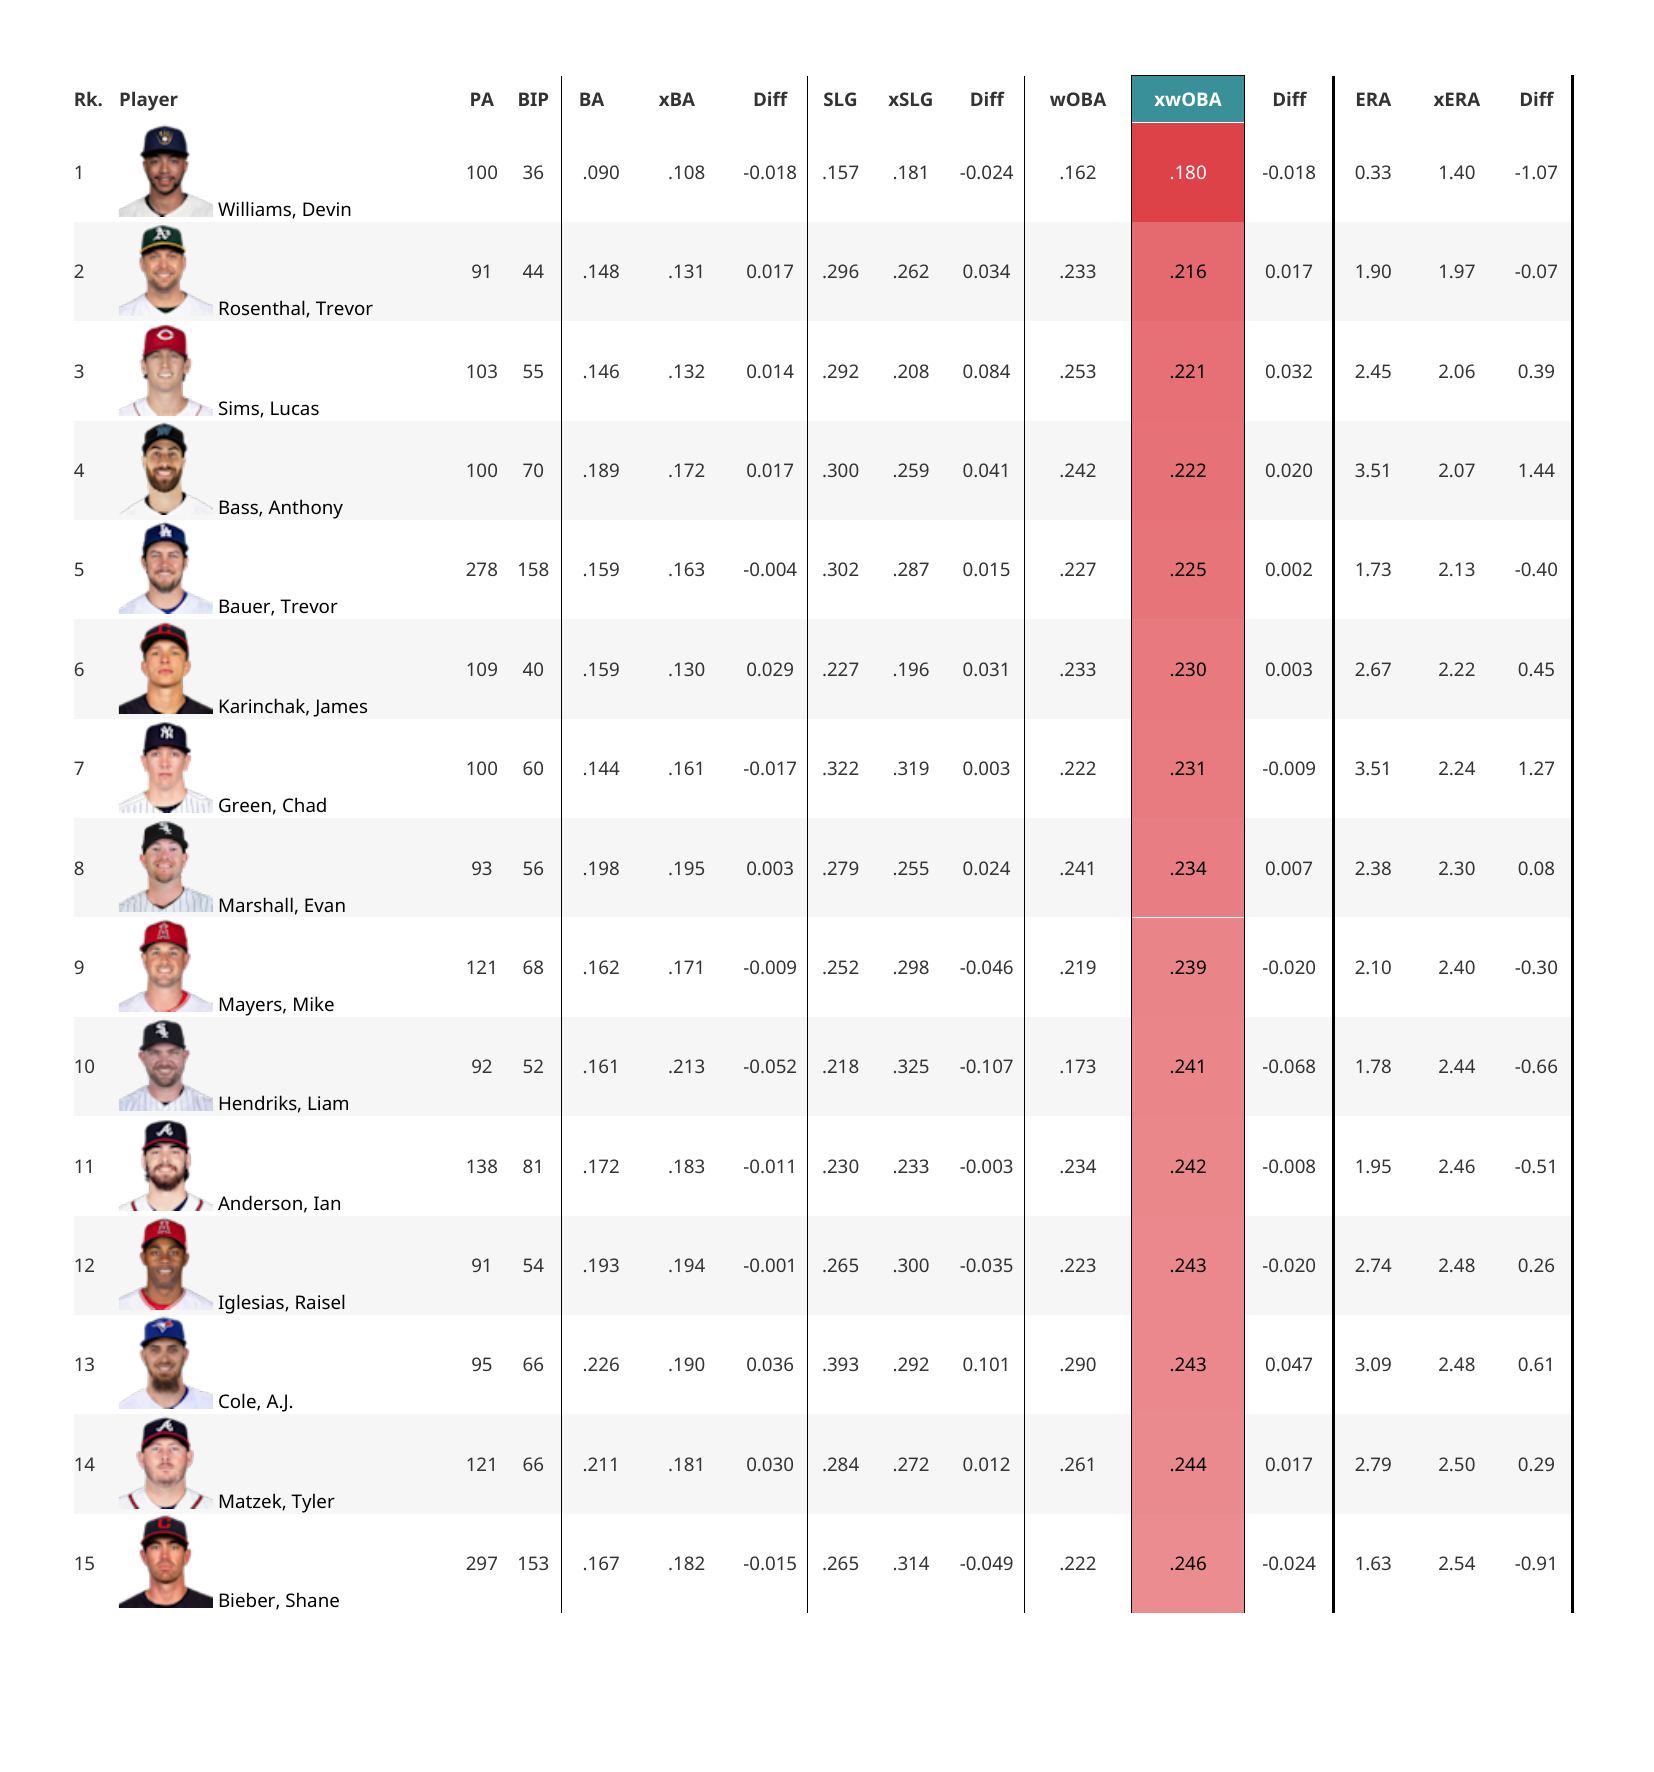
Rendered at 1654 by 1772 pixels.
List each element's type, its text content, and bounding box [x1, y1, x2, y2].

picture [118, 1215, 213, 1310]
table_cell -0.107 [949, 1017, 1024, 1116]
table_cell 2.50 [1413, 1414, 1500, 1514]
table_cell 56 [505, 818, 561, 917]
table_cell -0.018 [1245, 123, 1332, 222]
table_cell Hendriks, Liam [119, 1017, 458, 1116]
table_cell 2.10 [1335, 918, 1413, 1017]
table_cell 5 [74, 520, 119, 619]
table_cell .223 [1025, 1216, 1131, 1315]
table_header xBA [641, 75, 732, 122]
table_cell 54 [505, 1216, 561, 1315]
table_cell .157 [808, 123, 873, 222]
table_cell 91 [458, 222, 505, 321]
table_cell .090 [562, 123, 641, 222]
table_header xERA [1413, 75, 1500, 122]
table_cell -0.07 [1500, 222, 1571, 321]
table_cell Anderson, Ian [119, 1116, 458, 1216]
table_cell .233 [1025, 222, 1131, 321]
table_cell .189 [562, 421, 641, 520]
table_cell .225 [1132, 520, 1244, 619]
table_cell .241 [1025, 818, 1131, 917]
table_cell .234 [1025, 1116, 1131, 1216]
table_cell .265 [808, 1514, 873, 1613]
table_cell -0.30 [1500, 918, 1571, 1017]
table_cell 1.63 [1335, 1514, 1413, 1613]
table_cell .234 [1132, 818, 1244, 917]
table_cell .159 [562, 520, 641, 619]
table_cell .302 [808, 520, 873, 619]
table_cell -0.017 [732, 719, 807, 818]
table_cell 0.029 [732, 619, 807, 719]
table_cell -0.024 [949, 123, 1024, 222]
table_cell 2.38 [1335, 818, 1413, 917]
table_cell .242 [1025, 421, 1131, 520]
table_cell 2.13 [1413, 520, 1500, 619]
table_cell 0.26 [1500, 1216, 1571, 1315]
table_header xwOBA [1132, 76, 1244, 122]
table_cell Iglesias, Raisel [119, 1216, 458, 1315]
table_cell 109 [458, 619, 505, 719]
table_cell .325 [873, 1017, 949, 1116]
table_cell .230 [808, 1116, 873, 1216]
table_cell -0.40 [1500, 520, 1571, 619]
table_cell 66 [505, 1414, 561, 1514]
table_cell 1.44 [1500, 421, 1571, 520]
table_cell .163 [641, 520, 732, 619]
table_cell -0.052 [732, 1017, 807, 1116]
table_header SLG [808, 75, 873, 122]
table_cell .221 [1132, 321, 1244, 421]
table_cell .292 [808, 321, 873, 421]
table_cell 2.46 [1413, 1116, 1500, 1216]
table_cell .259 [873, 421, 949, 520]
table_cell 1.27 [1500, 719, 1571, 818]
table_cell .239 [1132, 918, 1244, 1017]
table_cell 0.034 [949, 222, 1024, 321]
table_cell 15 [74, 1514, 119, 1613]
table_cell -0.91 [1500, 1514, 1571, 1613]
table_cell 2.79 [1335, 1414, 1413, 1514]
table_cell 36 [505, 123, 561, 222]
table_cell Karinchak, James [119, 619, 458, 719]
table_cell 0.014 [732, 321, 807, 421]
table_cell 13 [74, 1315, 119, 1414]
table_cell Sims, Lucas [119, 321, 458, 421]
table_cell .131 [641, 222, 732, 321]
table_cell 2.45 [1335, 321, 1413, 421]
table_cell .265 [808, 1216, 873, 1315]
table_cell .272 [873, 1414, 949, 1514]
picture [118, 1513, 213, 1608]
table_cell 0.33 [1335, 123, 1413, 222]
table_cell .261 [1025, 1414, 1131, 1514]
table_cell 3 [74, 321, 119, 421]
table_cell 1 [74, 123, 119, 222]
table_header Rk. [74, 75, 119, 122]
table_cell 0.017 [732, 222, 807, 321]
table_cell 12 [74, 1216, 119, 1315]
table_cell 0.002 [1245, 520, 1332, 619]
table_cell 44 [505, 222, 561, 321]
picture [118, 818, 213, 912]
table_cell Marshall, Evan [119, 818, 458, 917]
picture [118, 718, 213, 813]
table_cell .243 [1132, 1216, 1244, 1315]
picture [118, 420, 213, 515]
table_cell .227 [1025, 520, 1131, 619]
table_cell 2 [74, 222, 119, 321]
table_cell -0.66 [1500, 1017, 1571, 1116]
table_cell 6 [74, 619, 119, 719]
table_header wOBA [1024, 75, 1131, 122]
table_cell 93 [458, 818, 505, 917]
table_cell .195 [641, 818, 732, 917]
table_cell 11 [74, 1116, 119, 1216]
picture [118, 321, 213, 416]
table_cell -0.011 [732, 1116, 807, 1216]
table_cell .292 [873, 1315, 949, 1414]
picture [118, 1414, 213, 1509]
table_header BIP [505, 75, 561, 122]
table_cell 0.036 [732, 1315, 807, 1414]
table_cell .226 [562, 1315, 641, 1414]
table_cell .296 [808, 222, 873, 321]
table_cell .284 [808, 1414, 873, 1514]
table_cell .222 [1132, 421, 1244, 520]
table_cell 0.017 [732, 421, 807, 520]
table_cell .219 [1025, 918, 1131, 1017]
table_cell .253 [1025, 321, 1131, 421]
table_cell 0.020 [1245, 421, 1332, 520]
table_cell 0.003 [1245, 619, 1332, 719]
table_cell 9 [74, 918, 119, 1017]
table_cell .244 [1132, 1414, 1244, 1514]
table_cell .216 [1132, 222, 1244, 321]
table_cell 278 [458, 520, 505, 619]
table_cell -0.020 [1245, 1216, 1332, 1315]
table_cell .227 [808, 619, 873, 719]
picture [118, 619, 213, 714]
table_cell .132 [641, 321, 732, 421]
table_header Player [119, 75, 458, 122]
table_cell -0.046 [949, 918, 1024, 1017]
table_cell .279 [808, 818, 873, 917]
table_cell -0.009 [1245, 719, 1332, 818]
table_cell 121 [458, 1414, 505, 1514]
table_cell .211 [562, 1414, 641, 1514]
table_cell 68 [505, 918, 561, 1017]
table_cell Green, Chad [119, 719, 458, 818]
table_cell 66 [505, 1315, 561, 1414]
table_cell 2.22 [1413, 619, 1500, 719]
table_cell .182 [641, 1514, 732, 1613]
table_cell 1.78 [1335, 1017, 1413, 1116]
table_cell 1.73 [1335, 520, 1413, 619]
picture [118, 221, 213, 316]
table_cell 2.48 [1413, 1315, 1500, 1414]
table_cell 0.015 [949, 520, 1024, 619]
table_cell 1.97 [1413, 222, 1500, 321]
table_cell 100 [458, 421, 505, 520]
table_cell 52 [505, 1017, 561, 1116]
table_cell 3.51 [1335, 421, 1413, 520]
table_cell Bieber, Shane [119, 1514, 458, 1613]
table_header xSLG [873, 75, 949, 122]
table_cell .290 [1025, 1315, 1131, 1414]
table_cell .300 [808, 421, 873, 520]
table_cell 0.61 [1500, 1315, 1571, 1414]
table_cell .262 [873, 222, 949, 321]
table_cell 100 [458, 719, 505, 818]
table_cell .190 [641, 1315, 732, 1414]
table_cell 2.24 [1413, 719, 1500, 818]
table_cell 2.30 [1413, 818, 1500, 917]
table_cell 92 [458, 1017, 505, 1116]
table_cell Bass, Anthony [119, 421, 458, 520]
table_cell Cole, A.J. [119, 1315, 458, 1414]
table_header Diff [1500, 75, 1571, 122]
table_cell Rosenthal, Trevor [119, 222, 458, 321]
table_cell .144 [562, 719, 641, 818]
table_cell -0.003 [949, 1116, 1024, 1216]
table_cell 0.017 [1245, 222, 1332, 321]
table_cell 0.003 [949, 719, 1024, 818]
table_cell 0.45 [1500, 619, 1571, 719]
table_cell .233 [873, 1116, 949, 1216]
table_cell 0.012 [949, 1414, 1024, 1514]
table_header ERA [1333, 75, 1413, 122]
table_cell .148 [562, 222, 641, 321]
table_cell Mayers, Mike [119, 918, 458, 1017]
table_cell .218 [808, 1017, 873, 1116]
table_cell 0.017 [1245, 1414, 1332, 1514]
table_cell .193 [562, 1216, 641, 1315]
table_cell .298 [873, 918, 949, 1017]
table_cell .242 [1132, 1116, 1244, 1216]
table_cell 81 [505, 1116, 561, 1216]
table_cell 0.003 [732, 818, 807, 917]
table_cell 0.030 [732, 1414, 807, 1514]
table_cell .222 [1025, 719, 1131, 818]
table_cell -0.009 [732, 918, 807, 1017]
table_cell .180 [1132, 123, 1244, 222]
table_cell .314 [873, 1514, 949, 1613]
table_cell 0.39 [1500, 321, 1571, 421]
table_cell .162 [562, 918, 641, 1017]
table_cell -0.015 [732, 1514, 807, 1613]
table_cell 138 [458, 1116, 505, 1216]
table_cell 2.07 [1413, 421, 1500, 520]
table_cell .213 [641, 1017, 732, 1116]
picture [118, 1315, 213, 1409]
table_cell .162 [1025, 123, 1131, 222]
table_cell 8 [74, 818, 119, 917]
table_cell 40 [505, 619, 561, 719]
table_cell -0.001 [732, 1216, 807, 1315]
table_header BA [561, 75, 641, 122]
table_cell 10 [74, 1017, 119, 1116]
table_cell .146 [562, 321, 641, 421]
table_cell 153 [505, 1514, 561, 1613]
table_cell .252 [808, 918, 873, 1017]
table_cell 0.084 [949, 321, 1024, 421]
table_header Diff [949, 75, 1024, 122]
table_cell 3.51 [1335, 719, 1413, 818]
table_cell .230 [1132, 619, 1244, 719]
table_cell .222 [1025, 1514, 1131, 1613]
table_cell 1.95 [1335, 1116, 1413, 1216]
table_cell -0.068 [1245, 1017, 1332, 1116]
table_cell -0.51 [1500, 1116, 1571, 1216]
table_cell 2.06 [1413, 321, 1500, 421]
table_cell 2.54 [1413, 1514, 1500, 1613]
table_cell Bauer, Trevor [119, 520, 458, 619]
picture [118, 122, 213, 217]
table_cell 0.024 [949, 818, 1024, 917]
table_cell 100 [458, 123, 505, 222]
table_cell .181 [641, 1414, 732, 1514]
table_cell 2.40 [1413, 918, 1500, 1017]
table_cell 0.007 [1245, 818, 1332, 917]
table_cell 2.48 [1413, 1216, 1500, 1315]
table_cell -0.049 [949, 1514, 1024, 1613]
table_cell .173 [1025, 1017, 1131, 1116]
table_cell 0.031 [949, 619, 1024, 719]
table_cell 297 [458, 1514, 505, 1613]
table_cell .255 [873, 818, 949, 917]
table_cell -0.024 [1245, 1514, 1332, 1613]
table_cell 1.40 [1413, 123, 1500, 222]
table_cell 0.041 [949, 421, 1024, 520]
table_cell .130 [641, 619, 732, 719]
table_cell 0.08 [1500, 818, 1571, 917]
picture [118, 1016, 213, 1111]
table_cell .231 [1132, 719, 1244, 818]
table_cell -1.07 [1500, 123, 1571, 222]
table_cell -0.004 [732, 520, 807, 619]
table_cell 7 [74, 719, 119, 818]
table_cell .300 [873, 1216, 949, 1315]
table_header PA [458, 75, 505, 122]
table_cell .196 [873, 619, 949, 719]
table_cell 1.90 [1335, 222, 1413, 321]
table_cell 0.29 [1500, 1414, 1571, 1514]
table_cell 121 [458, 918, 505, 1017]
picture [118, 520, 213, 614]
table_cell .194 [641, 1216, 732, 1315]
table_cell .172 [562, 1116, 641, 1216]
table_cell .243 [1132, 1315, 1244, 1414]
table_cell .287 [873, 520, 949, 619]
table_cell .198 [562, 818, 641, 917]
table_cell .172 [641, 421, 732, 520]
table_cell -0.020 [1245, 918, 1332, 1017]
table_cell -0.035 [949, 1216, 1024, 1315]
table_cell .393 [808, 1315, 873, 1414]
table_cell 0.101 [949, 1315, 1024, 1414]
table_cell 70 [505, 421, 561, 520]
table_cell .233 [1025, 619, 1131, 719]
table_cell -0.018 [732, 123, 807, 222]
table_cell .322 [808, 719, 873, 818]
table_cell 103 [458, 321, 505, 421]
table_cell 60 [505, 719, 561, 818]
table_cell .108 [641, 123, 732, 222]
table_cell 55 [505, 321, 561, 421]
picture [118, 917, 213, 1012]
table_cell .159 [562, 619, 641, 719]
table_cell .161 [562, 1017, 641, 1116]
table_cell .246 [1132, 1514, 1244, 1613]
table_cell 4 [74, 421, 119, 520]
table_cell .167 [562, 1514, 641, 1613]
table_cell 95 [458, 1315, 505, 1414]
table_header Diff [1245, 75, 1333, 122]
table_cell 2.44 [1413, 1017, 1500, 1116]
picture [118, 1116, 213, 1211]
table_cell 0.032 [1245, 321, 1332, 421]
table_cell .241 [1132, 1017, 1244, 1116]
table_cell .161 [641, 719, 732, 818]
table_cell 3.09 [1335, 1315, 1413, 1414]
table_cell Matzek, Tyler [119, 1414, 458, 1514]
table_cell -0.008 [1245, 1116, 1332, 1216]
table_cell .181 [873, 123, 949, 222]
table_cell 2.74 [1335, 1216, 1413, 1315]
table_cell .171 [641, 918, 732, 1017]
table_cell .183 [641, 1116, 732, 1216]
table_cell 91 [458, 1216, 505, 1315]
table_cell 0.047 [1245, 1315, 1332, 1414]
table_cell .208 [873, 321, 949, 421]
table_cell .319 [873, 719, 949, 818]
table_cell 158 [505, 520, 561, 619]
table_cell 2.67 [1335, 619, 1413, 719]
table_cell 14 [74, 1414, 119, 1514]
table_cell Williams, Devin [119, 123, 458, 222]
table_header Diff [732, 75, 808, 122]
